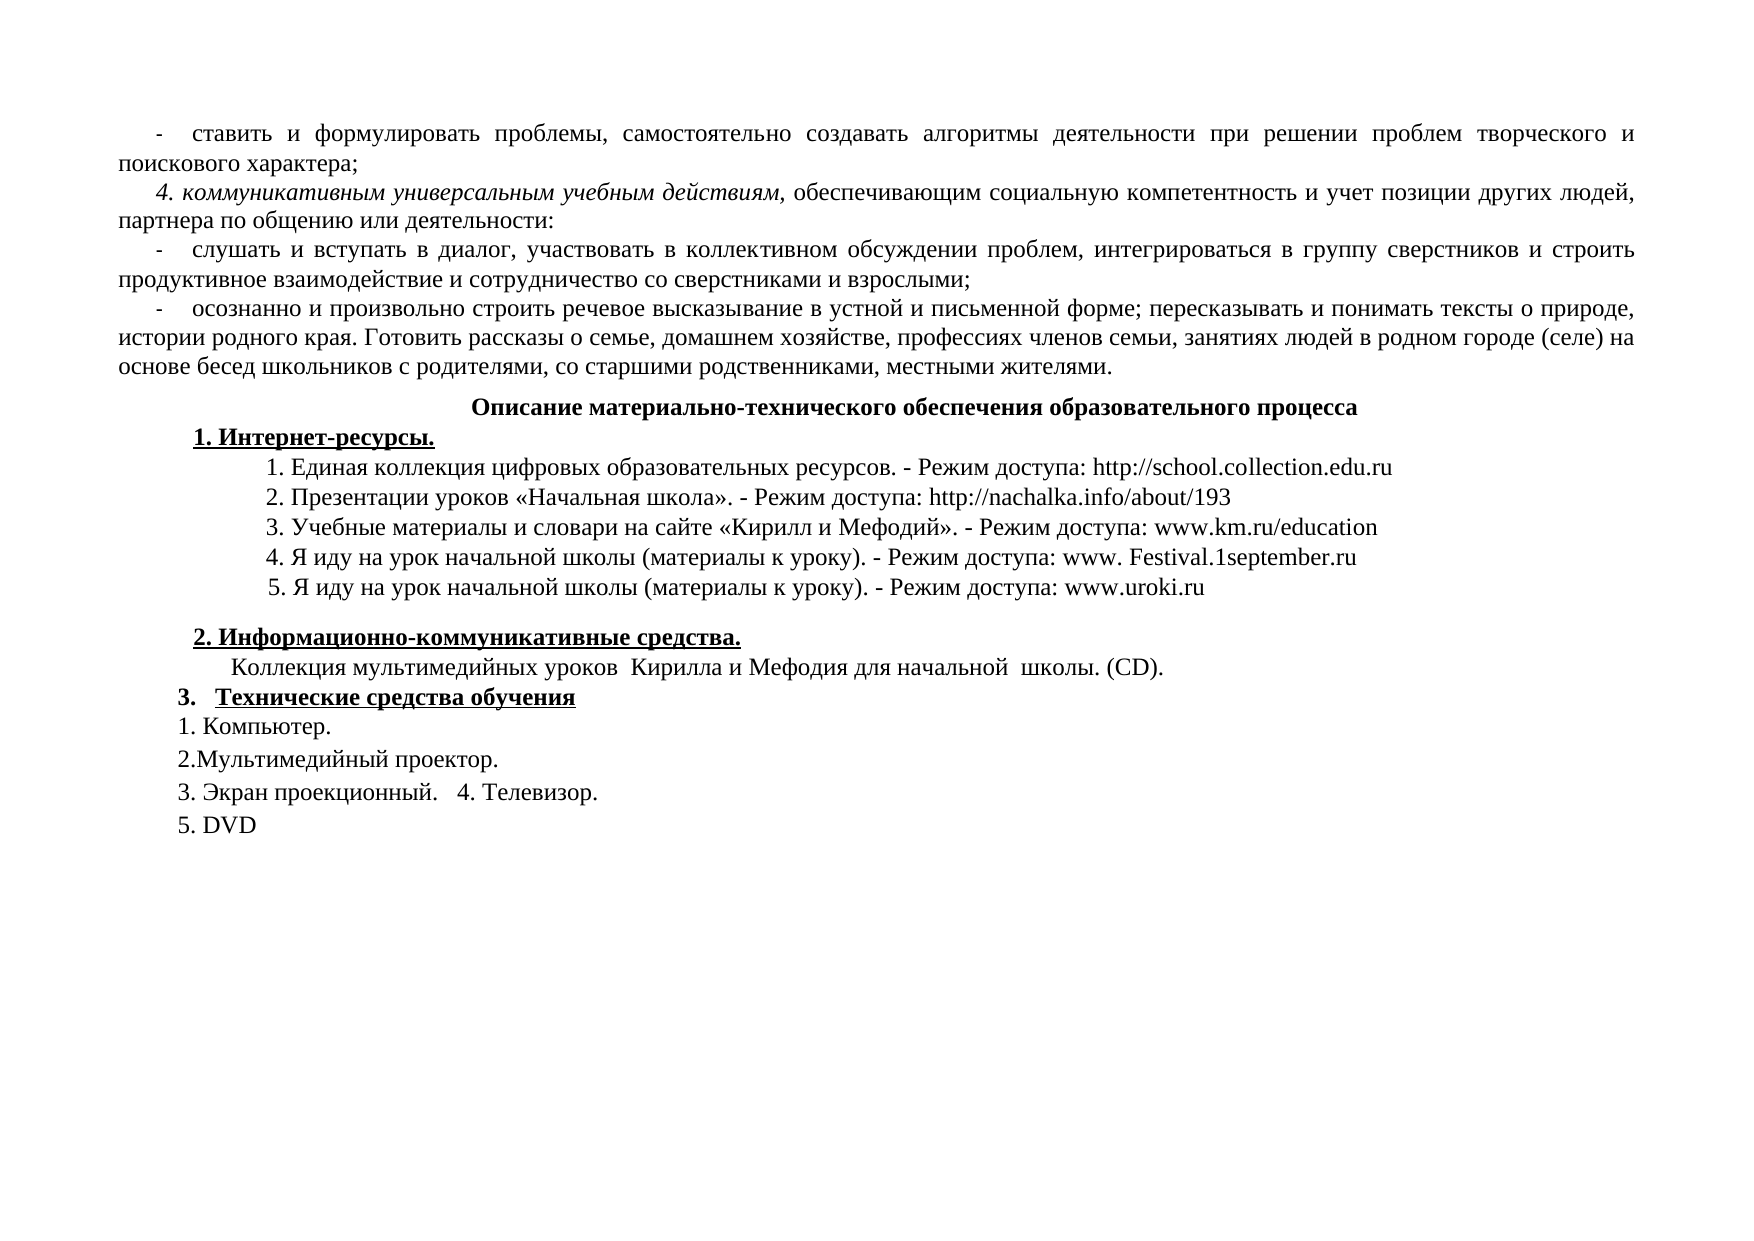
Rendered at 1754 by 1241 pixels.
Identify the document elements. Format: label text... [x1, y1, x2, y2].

list 4. Я иду на урок начальной школы (материалы к уроку). - Режим доступа: www. Festival.1september.ru [193, 541, 1636, 571]
list Описание материально-технического обеспечения образовательного процесса [193, 380, 1636, 421]
list 3. Учебные материалы и словари на сайте «Кирилл и Мефодий». - Режим доступа: www.km.ru/education [193, 511, 1636, 541]
text 1. Компьютер. 2.Мультимедийный проектор. 3. Экран проекционный. 4. Телевизор. 5. DVD [177, 711, 1636, 838]
text 5. Я иду на урок начальной школы (материалы к уроку). - Режим доступа: www.uroki.ru [118, 571, 1636, 601]
list 2. Презентации уроков «Начальная школa». - Режим доступа: http://nachalka.info/about/193 [193, 481, 1636, 511]
list Технические средства обучения [177, 681, 1636, 711]
list Коллекция мультимедийных уроков Кирилла и Мефодия для начальной школы. (CD). [193, 651, 1636, 681]
list слушать и вступать в диалог, участвовать в коллективном обсуждении проблем, интегрироваться в группу сверстников и строить продуктивное взаимодействие и сотрудничество со сверстниками и взрослыми; [118, 234, 1636, 293]
text 4. коммуникативным универсальным учебным действиям, обеспечивающим социальную компетентность и учет позиции других людей, партнера по общению или деятельности: [118, 177, 1636, 234]
list 1. Интернет-ресурсы. [193, 421, 1636, 451]
list 1. Единая коллекция цифровых образовательных ресурсов. - Режим доступа: http://school.соllection.edu.ru [193, 451, 1636, 481]
list осознанно и произвольно строить речевое высказывание в устной и письменной форме; пересказывать и понимать тексты о природе, истории родного края. Готовить рассказы о семье, домашнем хозяйстве, профессиях членов семьи, занятиях людей в родном городе (селе) на основе бесед школьников с родителями, со старшими родственниками, местными жителями. [118, 293, 1636, 380]
list 2. Информационно-коммуникативные средства. [193, 622, 1636, 651]
list ставить и формулировать проблемы, самостоятельно создавать алгоритмы деятельности при решении проблем творческого и поискового характера; [118, 118, 1636, 177]
